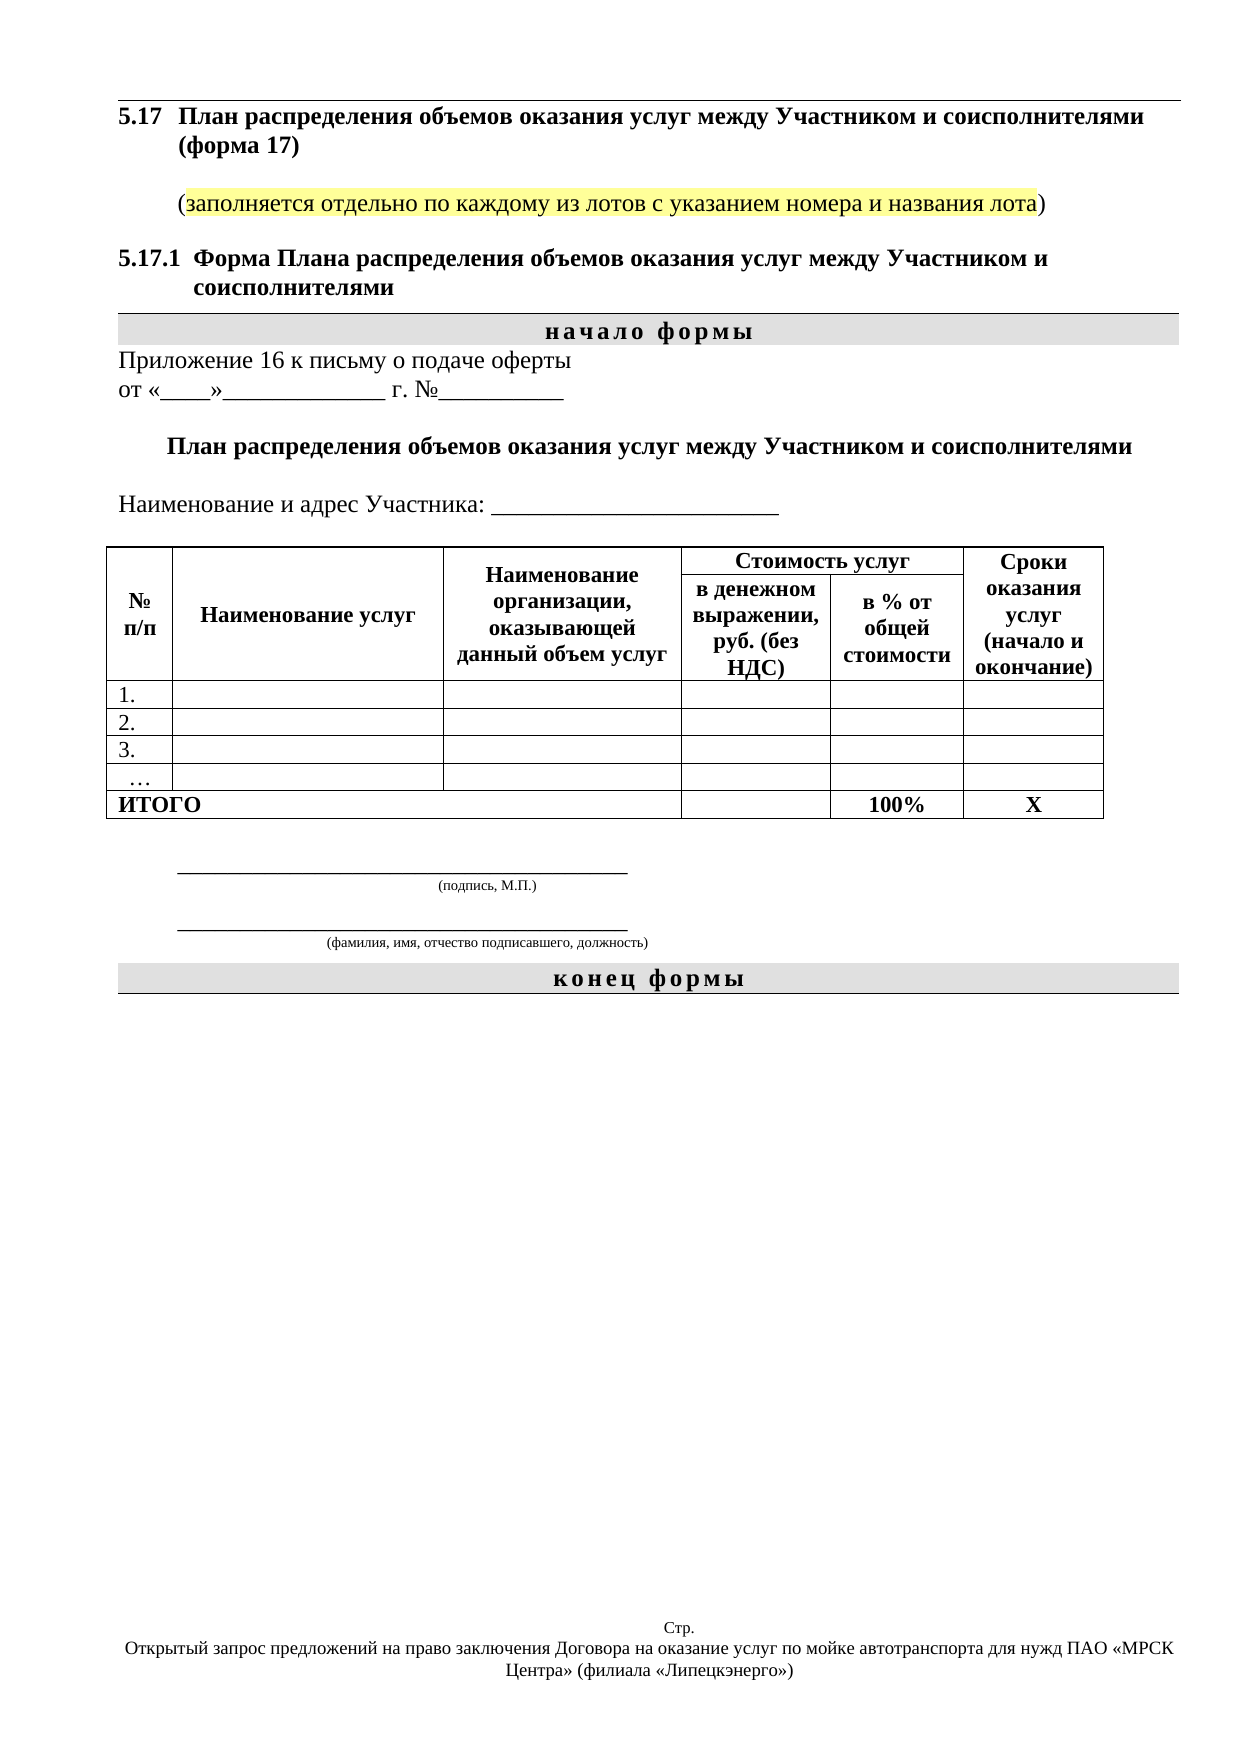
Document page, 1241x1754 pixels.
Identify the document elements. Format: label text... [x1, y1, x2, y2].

text Наименование и адрес Участника: _______________________ [118, 489, 1181, 518]
table_cell [964, 736, 1103, 762]
table_cell [444, 764, 681, 790]
table_header Наименование услуг [173, 548, 443, 680]
text ____________________________________ [118, 905, 1181, 934]
table_cell [964, 709, 1103, 735]
table_cell [831, 681, 963, 708]
text ____________________________________ [118, 848, 1181, 876]
subtitle План распределения объемов оказания услуг между Участником и соисполнителями (форма 17) [118, 101, 1181, 158]
table_cell [682, 764, 830, 790]
subtitle Форма Плана распределения объемов оказания услуг между Участником и соисполнителями [118, 243, 1181, 301]
table_cell [682, 709, 830, 735]
table_cell [831, 764, 963, 790]
table_cell [173, 681, 443, 708]
table_cell [444, 681, 681, 708]
text Приложение 16 к письму о подаче оферты от «____»_____________ г. №__________ [118, 345, 1181, 403]
table_header Наименование организации, оказывающей данный объем услуг [444, 548, 681, 680]
text конец формы [118, 963, 1179, 993]
table_cell 100% [831, 791, 963, 818]
table_cell [682, 681, 830, 708]
table_cell [682, 736, 830, 762]
table_cell [107, 709, 172, 735]
table_cell [682, 791, 830, 818]
table_cell ИТОГО [107, 791, 681, 818]
table_cell [173, 709, 443, 735]
table_cell Х [964, 791, 1103, 818]
table_cell в денежном выражении, руб. (без НДС) [682, 575, 830, 680]
table_cell [173, 736, 443, 762]
table_cell [964, 764, 1103, 790]
table_cell [107, 736, 172, 762]
table_cell в % от общей стоимости [831, 575, 963, 680]
table_cell … [107, 764, 172, 790]
table_cell [173, 764, 443, 790]
text (фамилия, имя, отчество подписавшего, должность) [118, 934, 797, 963]
text (подпись, М.П.) [118, 876, 797, 905]
table_cell [107, 681, 172, 708]
table_header № п/п [107, 548, 172, 680]
table_cell [964, 681, 1103, 708]
table_cell [831, 709, 963, 735]
text начало формы [118, 314, 1179, 345]
table_cell [444, 736, 681, 762]
table_header Сроки оказания услуг (начало и окончание) [964, 548, 1103, 680]
table_cell [831, 736, 963, 762]
text План распределения объемов оказания услуг между Участником и соисполнителями [118, 431, 1181, 460]
table_header Стоимость услуг [682, 548, 963, 574]
table_cell [444, 709, 681, 735]
